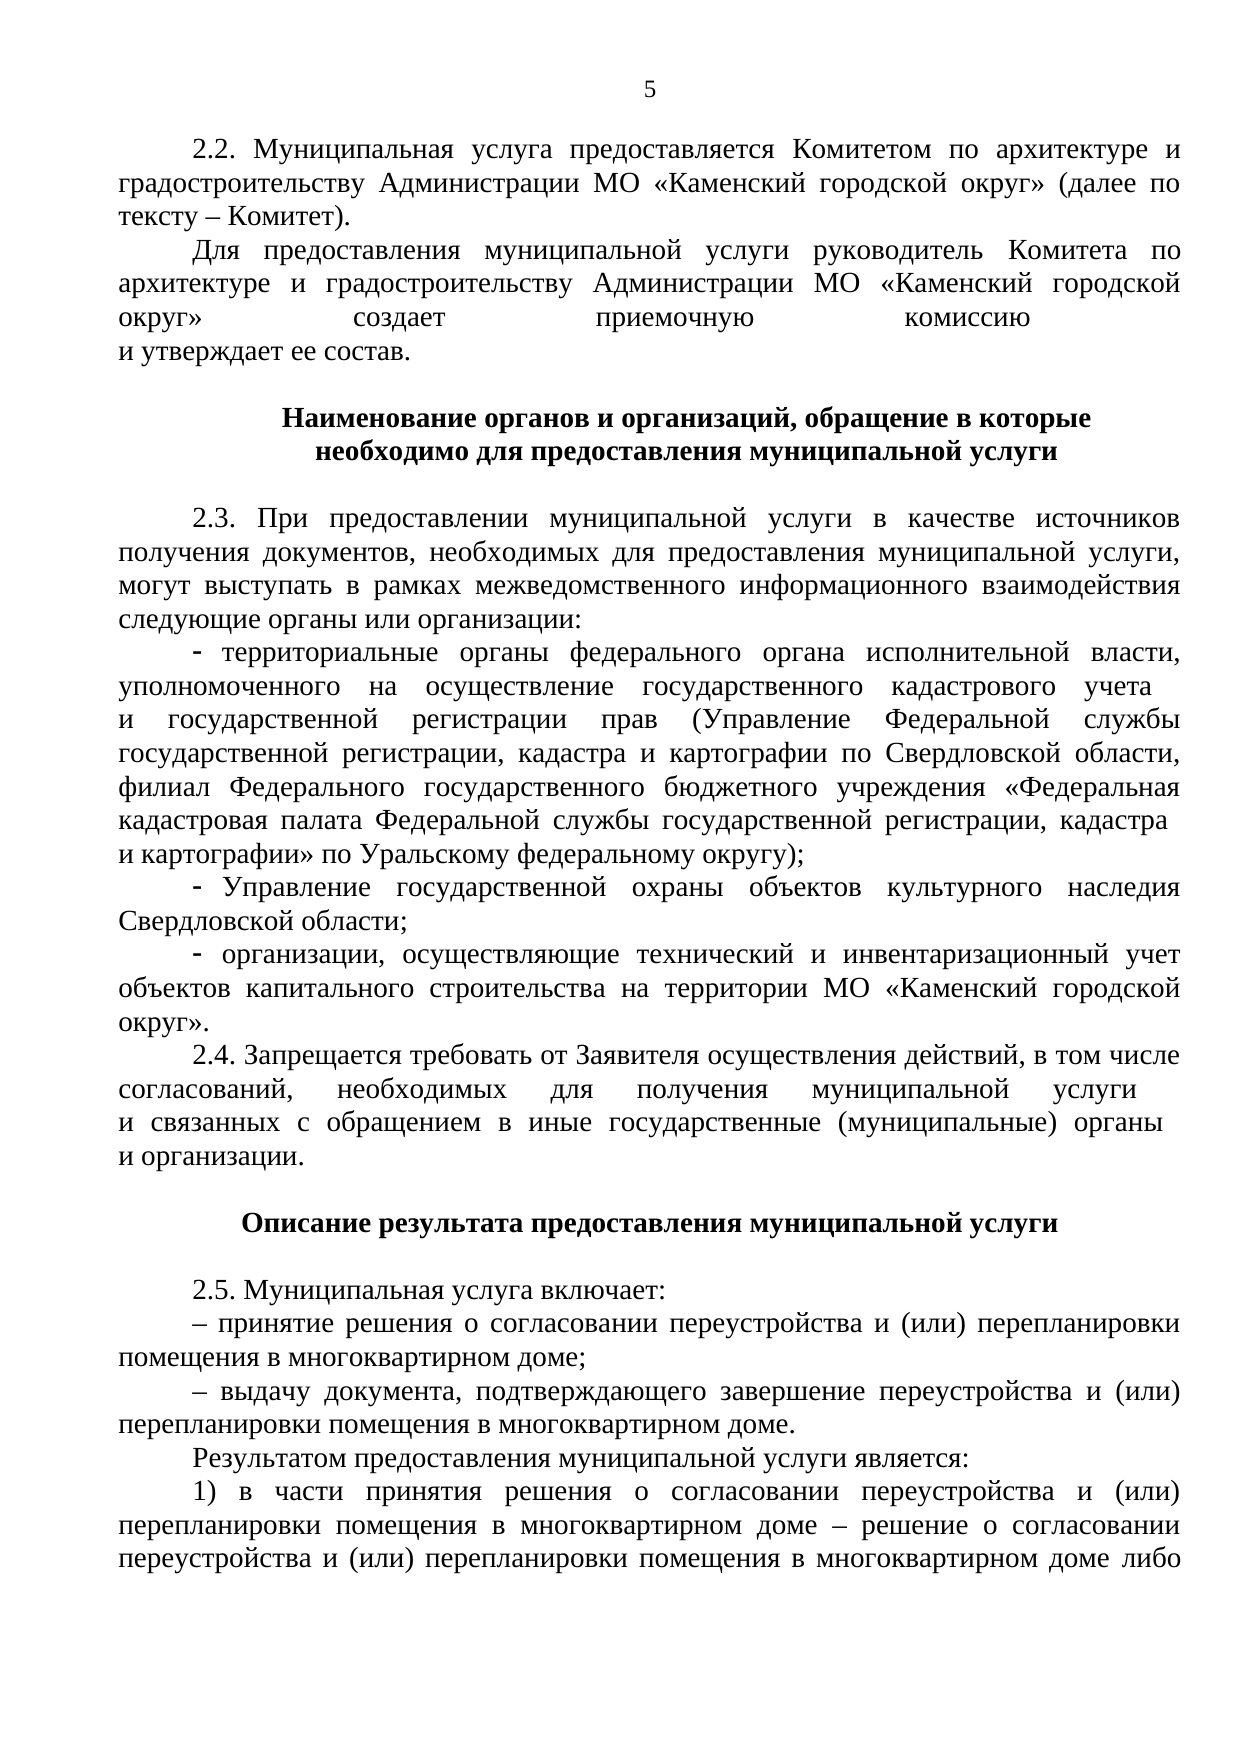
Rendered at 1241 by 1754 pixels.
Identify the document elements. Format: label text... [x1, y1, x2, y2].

text Наименование органов и организаций, обращение в которые [118, 400, 1181, 433]
text Описание результата предоставления муниципальной услуги [118, 1205, 1181, 1238]
text Для предоставления муниципальной услуги руководитель Комитета по архитектуре и градостроительству Администрации МО «Каменский городской округ» создает приемочную комиссию и утверждает ее состав. [118, 232, 1181, 366]
text 2.3. При предоставлении муниципальной услуги в качестве источников получения документов, необходимых для предоставления муниципальной услуги, могут выступать в рамках межведомственного информационного взаимодействия следующие органы или организации: [118, 500, 1181, 634]
list организации, осуществляющие технический и инвентаризационный учет объектов капитального строительства на территории МО «Каменский городской округ». [118, 937, 1181, 1037]
text Результатом предоставления муниципальной услуги является: [118, 1440, 1181, 1473]
text – выдачу документа, подтверждающего завершение переустройства и (или) перепланировки помещения в многоквартирном доме. [118, 1373, 1181, 1440]
list территориальные органы федерального органа исполнительной власти, уполномоченного на осуществление государственного кадастрового учета и государственной регистрации прав (Управление Федеральной службы государственной регистрации, кадастра и картографии по Свердловской области, филиал Федерального государственного бюджетного учреждения «Федеральная кадастровая палата Федеральной службы государственной регистрации, кадастра и картографии» по Уральскому федеральному округу); [118, 634, 1181, 869]
text 2.2. Муниципальная услуга предоставляется Комитетом по архитектуре и градостроительству Администрации МО «Каменский городской округ» (далее по тексту – Комитет). [118, 131, 1181, 232]
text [118, 1473, 1181, 1574]
list Управление государственной охраны объектов культурного наследия Свердловской области; [118, 869, 1181, 937]
text 2.5. Муниципальная услуга включает: [192, 1272, 1181, 1306]
text – принятие решения о согласовании переустройства и (или) перепланировки помещения в многоквартирном доме; [118, 1306, 1181, 1373]
text необходимо для предоставления муниципальной услуги [118, 433, 1181, 467]
list 2.4. Запрещается требовать от Заявителя осуществления действий, в том числе согласований, необходимых для получения муниципальной услуги и связанных с обращением в иные государственные (муниципальные) органы и организации. [118, 1037, 1181, 1171]
